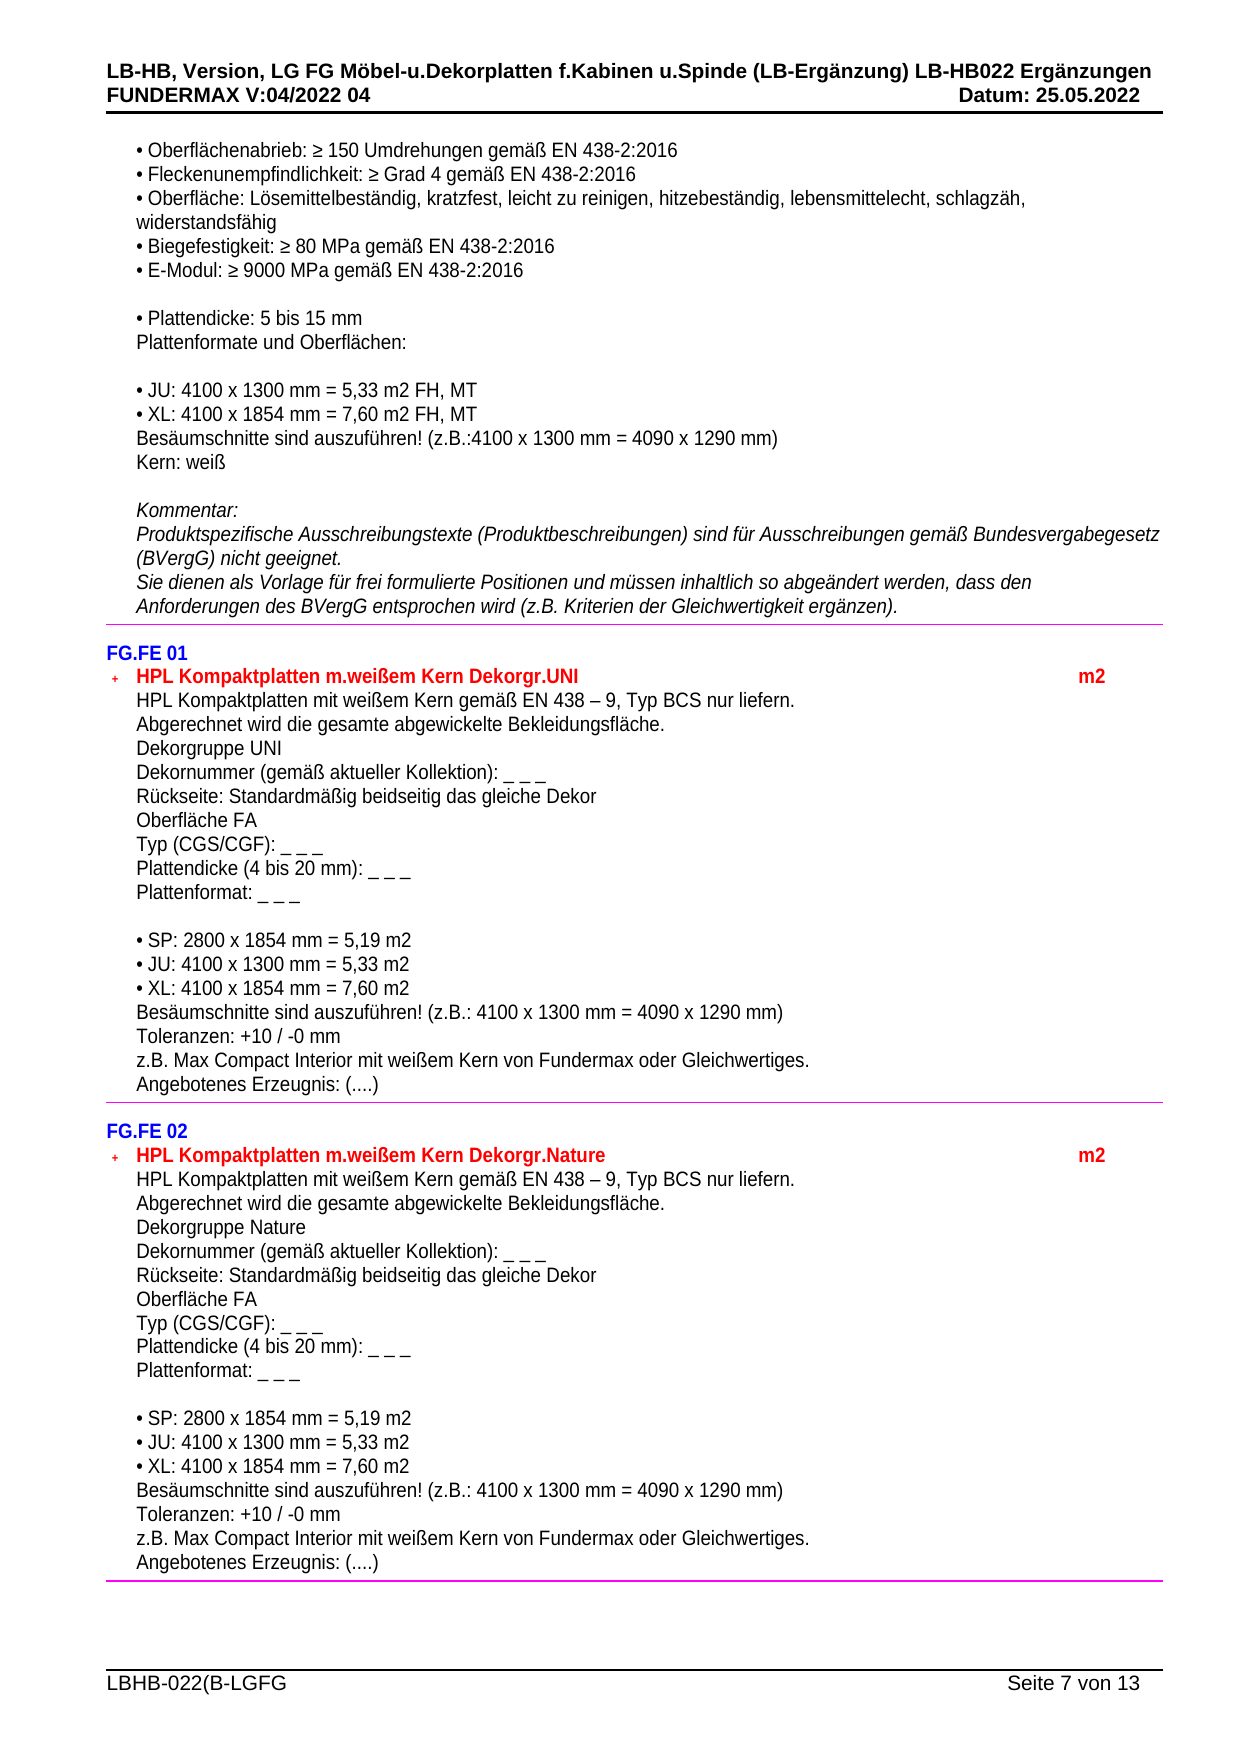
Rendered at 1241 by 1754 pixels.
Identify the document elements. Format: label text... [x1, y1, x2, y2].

text Besäumschnitte sind auszuführen! (z.B.:4100 x 1300 mm = 4090 x 1290 mm) [136, 426, 1163, 450]
text Besäumschnitte sind auszuführen! (z.B.: 4100 x 1300 mm = 4090 x 1290 mm) [136, 1478, 1163, 1502]
text HPL Kompaktplatten mit weißem Kern gemäß EN 438 – 9, Typ BCS nur liefern. [136, 688, 1163, 712]
text Sie dienen als Vorlage für frei formulierte Positionen und müssen inhaltlich so abgeändert werden, dass den Anforderungen des BVergG entsprochen wird (z.B. Kriterien der Gleichwertigkeit ergänzen). [136, 569, 1163, 617]
text z.B. Max Compact Interior mit weißem Kern von Fundermax oder Gleichwertiges. [136, 1526, 1163, 1550]
text Plattendicke (4 bis 20 mm): _ _ _ [136, 856, 1163, 880]
text Oberfläche FA [136, 1286, 1163, 1310]
text Produktspezifische Ausschreibungstexte (Produktbeschreibungen) sind für Ausschreibungen gemäß Bundesvergabegesetz (BVergG) nicht geeignet. [136, 522, 1163, 569]
text Dekornummer (gemäß aktueller Kollektion): _ _ _ [136, 760, 1163, 784]
text Dekorgruppe UNI [136, 736, 1163, 760]
text Kommentar: [136, 498, 1163, 522]
text Besäumschnitte sind auszuführen! (z.B.: 4100 x 1300 mm = 4090 x 1290 mm) [136, 1000, 1163, 1024]
text • Biegefestigkeit: ≥ 80 MPa gemäß EN 438-2:2016 [136, 234, 1163, 258]
text FG.FE 01 [106, 640, 1163, 664]
text • JU: 4100 x 1300 mm = 5,33 m2 [136, 1430, 1163, 1454]
text Typ (CGS/CGF): _ _ _ [136, 832, 1163, 856]
text Dekornummer (gemäß aktueller Kollektion): _ _ _ [136, 1238, 1163, 1262]
text Typ (CGS/CGF): _ _ _ [136, 1310, 1163, 1334]
text z.B. Max Compact Interior mit weißem Kern von Fundermax oder Gleichwertiges. [136, 1048, 1163, 1072]
text • Fleckenunempfindlichkeit: ≥ Grad 4 gemäß EN 438-2:2016 [136, 162, 1163, 186]
text Oberfläche FA [136, 808, 1163, 832]
text Plattenformat: _ _ _ [136, 1358, 1163, 1382]
text • XL: 4100 x 1854 mm = 7,60 m2 [136, 976, 1163, 1000]
text • JU: 4100 x 1300 mm = 5,33 m2 [136, 952, 1163, 976]
text Angebotenes Erzeugnis: (....) [136, 1072, 1163, 1096]
text Toleranzen: +10 / -0 mm [136, 1502, 1163, 1526]
text • SP: 2800 x 1854 mm = 5,19 m2 [136, 928, 1163, 952]
text Angebotenes Erzeugnis: (....) [136, 1550, 1163, 1574]
text • Oberfläche: Lösemittelbeständig, kratzfest, leicht zu reinigen, hitzebeständig, lebensmittelecht, schlagzäh, widerstandsfähig [136, 186, 1163, 234]
text Rückseite: Standardmäßig beidseitig das gleiche Dekor [136, 784, 1163, 808]
text Rückseite: Standardmäßig beidseitig das gleiche Dekor [136, 1262, 1163, 1286]
text + HPL Kompaktplatten m.weißem Kern Dekorgr.Nature m2 [106, 1143, 1163, 1167]
text • XL: 4100 x 1854 mm = 7,60 m2 FH, MT [136, 402, 1163, 426]
text • SP: 2800 x 1854 mm = 5,19 m2 [136, 1406, 1163, 1430]
text Plattenformate und Oberflächen: [136, 330, 1163, 354]
text Plattenformat: _ _ _ [136, 880, 1163, 904]
text • XL: 4100 x 1854 mm = 7,60 m2 [136, 1454, 1163, 1478]
text • E-Modul: ≥ 9000 MPa gemäß EN 438-2:2016 [136, 258, 1163, 282]
text Abgerechnet wird die gesamte abgewickelte Bekleidungsfläche. [136, 1191, 1163, 1214]
text Dekorgruppe Nature [136, 1214, 1163, 1238]
text Toleranzen: +10 / -0 mm [136, 1024, 1163, 1048]
text • JU: 4100 x 1300 mm = 5,33 m2 FH, MT [136, 378, 1163, 402]
text FG.FE 02 [106, 1119, 1163, 1143]
text Plattendicke (4 bis 20 mm): _ _ _ [136, 1334, 1163, 1358]
text Kern: weiß [136, 450, 1163, 474]
text • Oberflächenabrieb: ≥ 150 Umdrehungen gemäß EN 438-2:2016 [136, 138, 1163, 162]
text • Plattendicke: 5 bis 15 mm [136, 306, 1163, 330]
text HPL Kompaktplatten mit weißem Kern gemäß EN 438 – 9, Typ BCS nur liefern. [136, 1167, 1163, 1191]
text Abgerechnet wird die gesamte abgewickelte Bekleidungsfläche. [136, 712, 1163, 736]
text + HPL Kompaktplatten m.weißem Kern Dekorgr.UNI m2 [106, 664, 1163, 688]
